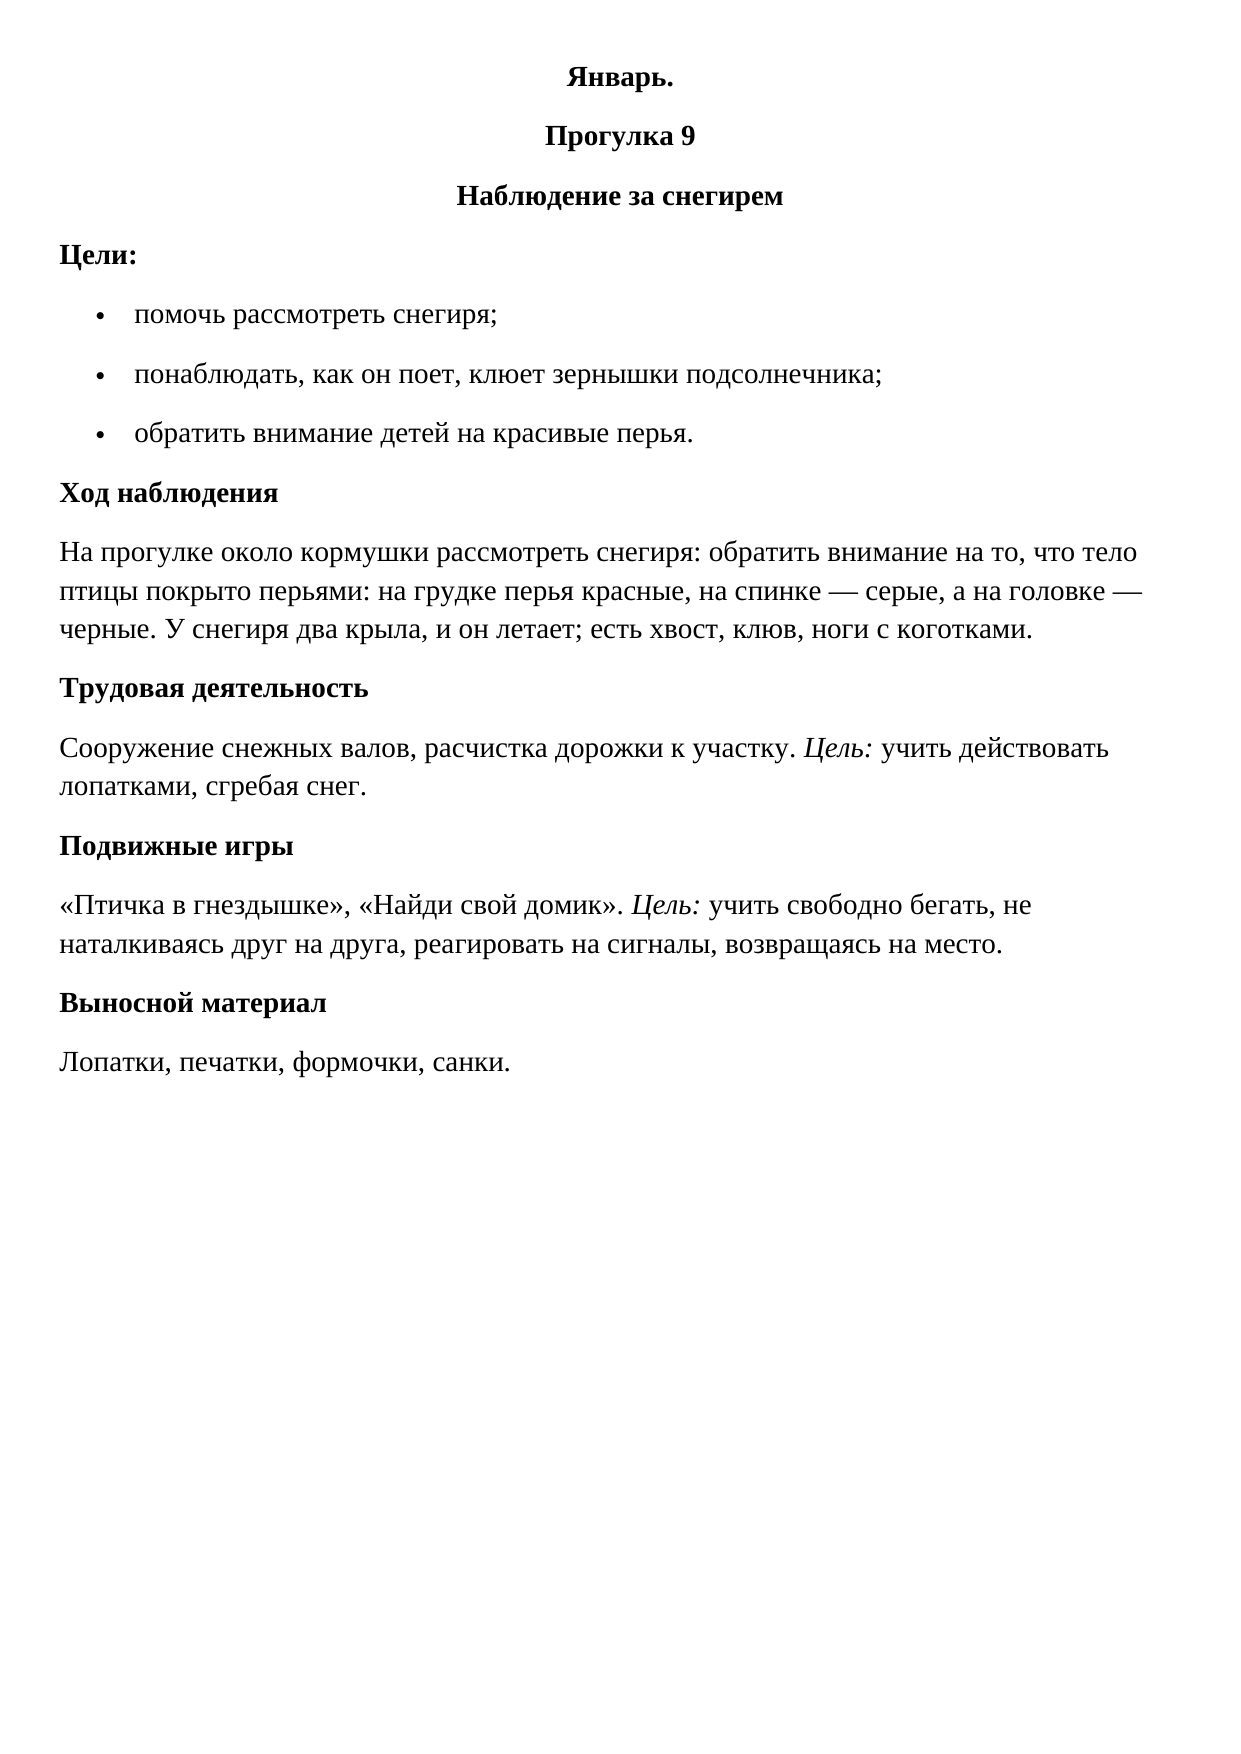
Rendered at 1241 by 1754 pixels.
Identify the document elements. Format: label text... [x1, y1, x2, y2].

text Наблюдение за снегирем [59, 178, 1181, 211]
text На прогулке около кормушки рассмотреть снегиря: обратить внимание на то, что тело птицы покрыто перьями: на грудке перья красные, на спинке — серые, а на головке — черные. У снегиря два крыла, и он летает; есть хвост, клюв, ноги с коготками. [59, 534, 1181, 645]
list понаблюдать, как он поет, клюет зернышки подсолнечника; [97, 356, 1181, 389]
text Подвижные игры [59, 828, 1181, 861]
text Лопатки, печатки, формочки, санки. [59, 1044, 1181, 1078]
text Ход наблюдения [59, 475, 1181, 508]
text Сооружение снежных валов, расчистка дорожки к участку. Цель: учить действовать лопатками, сгребая снег. [59, 730, 1181, 802]
list помочь рассмотреть снегиря; [97, 297, 1181, 330]
text Цели: [59, 237, 1181, 271]
text Январь. [59, 59, 1181, 93]
text Трудовая деятельность [59, 671, 1181, 704]
list обратить внимание детей на красивые перья. [97, 415, 1181, 449]
text Прогулка 9 [59, 118, 1181, 152]
text Выносной материал [59, 985, 1181, 1019]
text «Птичка в гнездышке», «Найди свой домик». Цель: учить свободно бегать, не наталкиваясь друг на друга, реагировать на сигналы, возвращаясь на место. [59, 887, 1181, 959]
